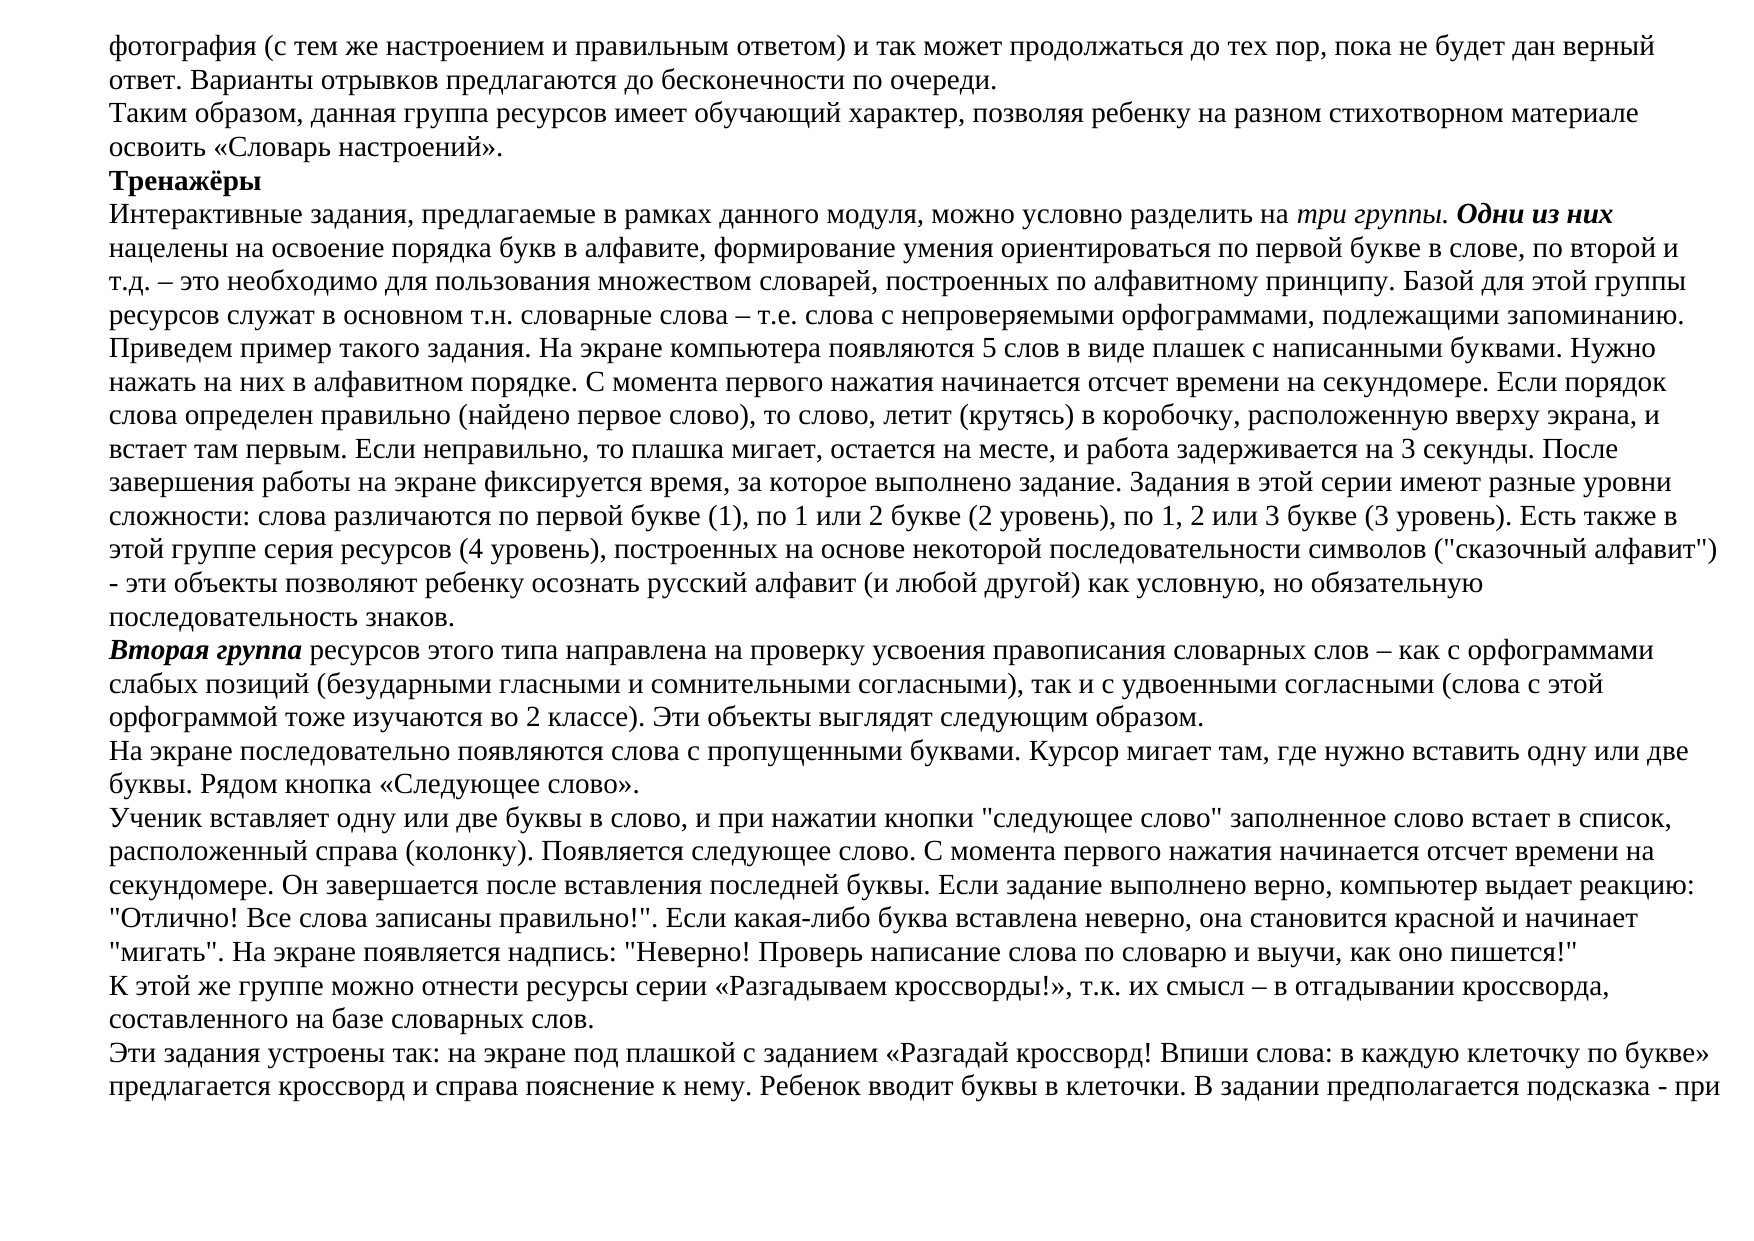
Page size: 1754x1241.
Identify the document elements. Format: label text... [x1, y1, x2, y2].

text Таким образом, данная группа ресурсов имеет обучающий характер, позволяя ребенку на разном стихотворном материале освоить «Словарь настроений». [108, 96, 1725, 163]
text Интерактивные задания, предлагаемые в рамках данного модуля, можно условно разделить на три группы. Одни из них нацелены на освоение порядка букв в алфавите, формирование умения ориентироваться по первой букве в слове, по второй и т.д. – это необходимо для пользования множеством словарей, построенных по алфавитному принципу. Базой для этой группы ресурсов служат в основном т.н. словарные слова – т.е. слова с непроверяемыми орфограммами, подлежащими запоминанию. [108, 196, 1725, 330]
text На экране последовательно появляются слова с пропущенными буквами. Курсор мигает там, где нужно вставить одну или две буквы. Рядом кнопка «Следующее слово». [108, 733, 1725, 800]
text К этой же группе можно отнести ресурсы серии «Разгадываем кроссворды!», т.к. их смысл – в отгадывании кроссворда, составленного на базе словарных слов. [108, 968, 1725, 1035]
text Тренажёры [108, 163, 1725, 196]
text Ученик вставляет одну или две буквы в слово, и при нажатии кнопки "следующее слово" заполненное слово встает в список, расположенный справа (колонку). Появляется следующее слово. С момента первого нажатия начинается отсчет времени на секундомере. Он завершается после вставления последней буквы. Если задание выполнено верно, компьютер выдает реакцию: "Отлично! Все слова записаны правильно!". Если какая-либо буква вставлена неверно, она становится красной и начинает "мигать". На экране появляется надпись: "Неверно! Проверь написание слова по словарю и выучи, как оно пишется!" [108, 800, 1725, 968]
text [108, 28, 1725, 96]
text Приведем пример такого задания. На экране компьютера появляются 5 слов в виде плашек с написанными буквами. Нужно нажать на них в алфавитном порядке. С момента первого нажатия начинается отсчет времени на секундомере. Если порядок слова определен правильно (найдено первое слово), то слово, летит (крутясь) в коробочку, расположенную вверху экрана, и встает там первым. Если неправильно, то плашка мигает, остается на месте, и работа задерживается на 3 секунды. После завершения работы на экране фиксируется время, за которое выполнено задание. Задания в этой серии имеют разные уровни сложности: слова различаются по первой букве (1), по 1 или 2 букве (2 уровень), по 1, 2 или 3 букве (3 уровень). Есть также в этой группе серия ресурсов (4 уровень), построенных на основе некоторой последовательности символов ("сказочный алфавит") - эти объекты позволяют ребенку осознать русский алфавит (и любой другой) как условную, но обязательную последовательность знаков. [108, 330, 1725, 632]
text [108, 1035, 1725, 1102]
text Вторая группа ресурсов этого типа направлена на проверку усвоения правописания словарных слов – как с орфограммами слабых позиций (безударными гласными и сомнительными согласными), так и с удвоенными согласными (слова с этой орфограммой тоже изучаются во 2 классе). Эти объекты выглядят следующим образом. [108, 632, 1725, 733]
